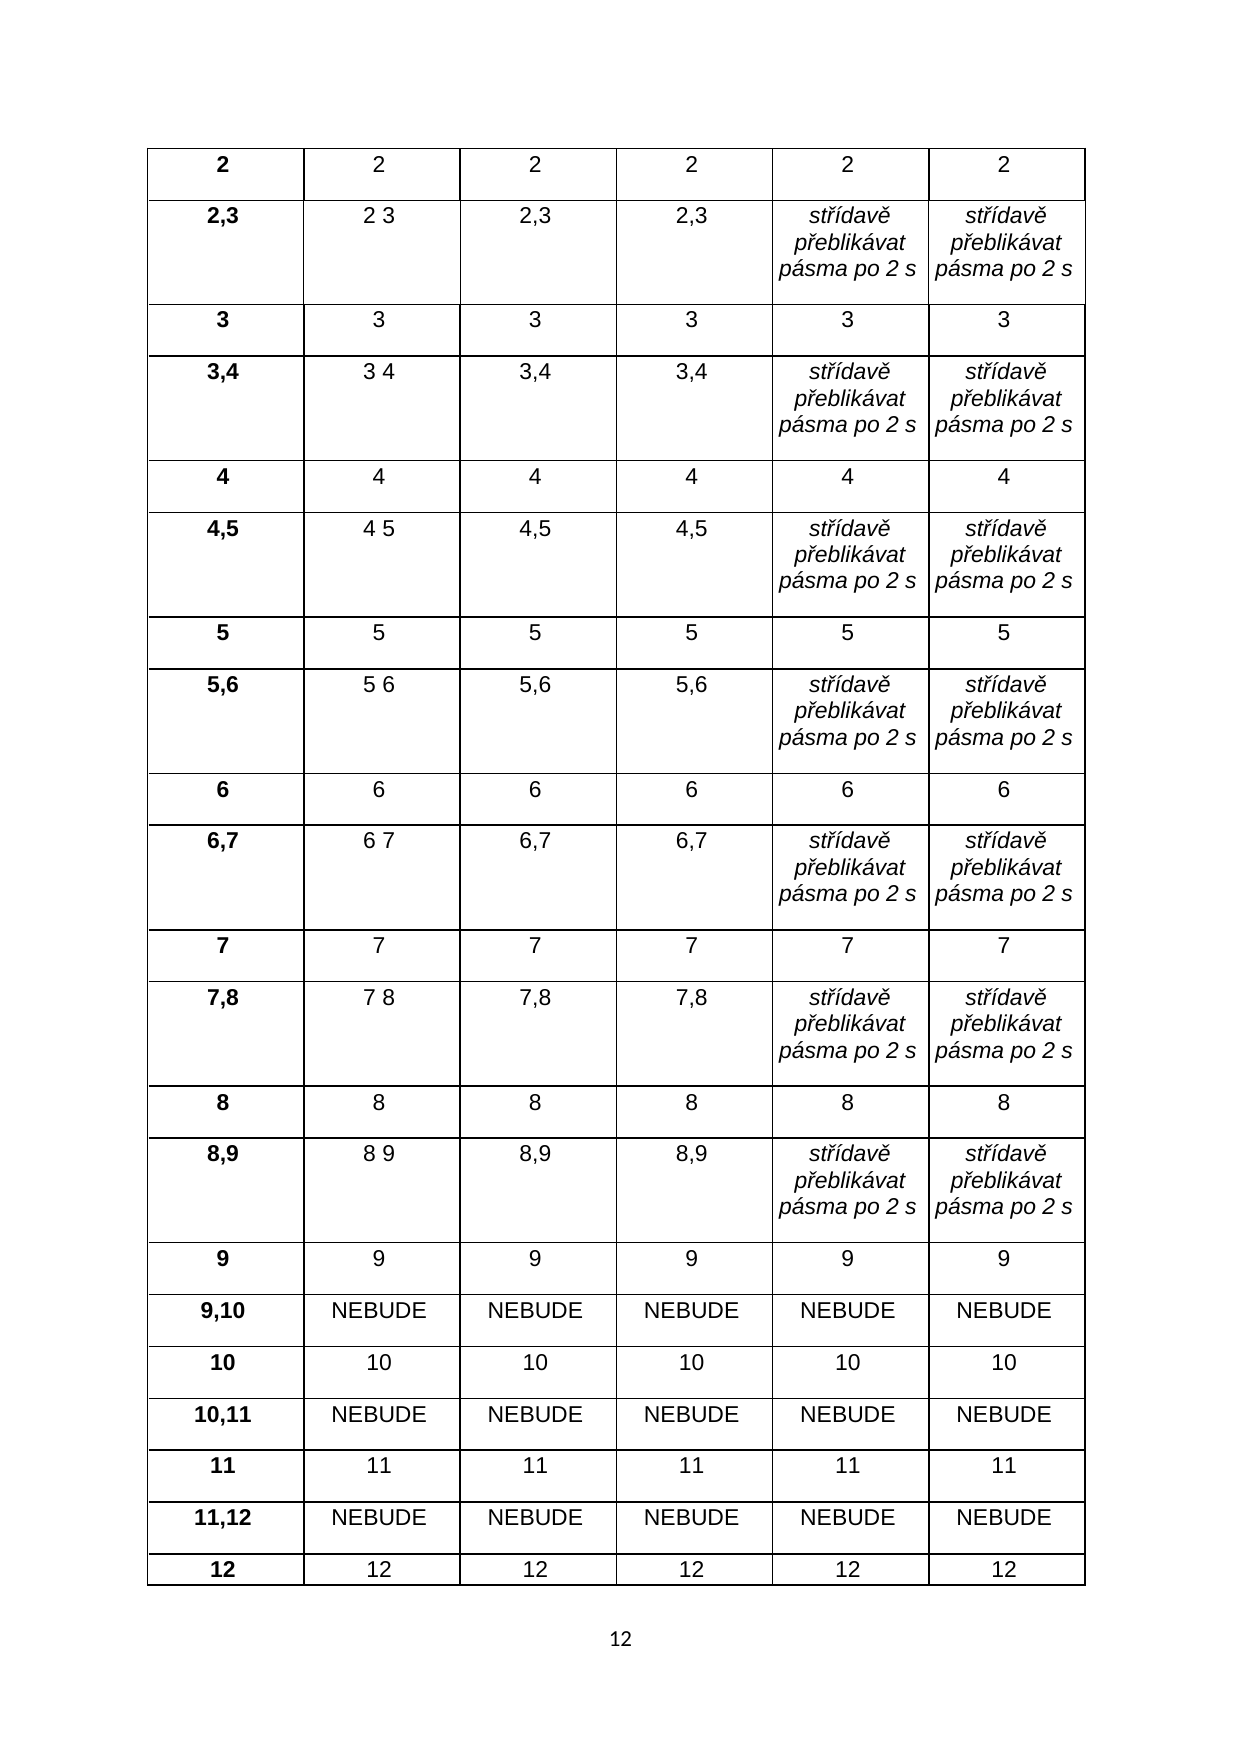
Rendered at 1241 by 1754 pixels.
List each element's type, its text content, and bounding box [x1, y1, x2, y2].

table_cell 7,8 [461, 982, 616, 1085]
table_cell střídavě přeblikávat pásma po 2 s [773, 357, 928, 459]
table_cell 4 [773, 461, 928, 511]
table_cell 9,10 [148, 1295, 303, 1346]
table_cell 6 [461, 774, 616, 824]
table_cell 3,4 [461, 357, 616, 459]
table_cell 11 [930, 1451, 1084, 1501]
table_cell 9 [148, 1243, 303, 1294]
table_cell 3 [461, 305, 616, 355]
table_cell 8,9 [617, 1139, 772, 1242]
table_cell 6 [930, 774, 1084, 824]
table_cell střídavě přeblikávat pásma po 2 s [930, 513, 1084, 616]
table_cell 3 [148, 305, 303, 355]
table_cell 12 [305, 1555, 459, 1584]
table_cell NEBUDE [930, 1295, 1084, 1346]
table_cell 8 [930, 1087, 1084, 1137]
table_cell 7 [461, 931, 616, 981]
table_cell 5 [773, 618, 928, 668]
table_cell NEBUDE [773, 1503, 928, 1553]
table_cell střídavě přeblikávat pásma po 2 s [773, 1139, 928, 1242]
table_cell NEBUDE [617, 1399, 772, 1449]
table_cell 7 8 [305, 982, 459, 1085]
table_cell 9 [305, 1243, 459, 1294]
table_cell 11 [773, 1451, 928, 1501]
table_cell střídavě přeblikávat pásma po 2 s [773, 513, 928, 616]
table_cell 2 [773, 149, 928, 199]
table_cell 6,7 [148, 825, 303, 929]
table_cell střídavě přeblikávat pásma po 2 s [773, 201, 928, 304]
table_cell 6,7 [461, 826, 616, 929]
table_cell 3 [930, 305, 1084, 355]
table_cell 10,11 [148, 1399, 303, 1449]
table_cell 12 [773, 1555, 928, 1584]
table_cell 8 [617, 1087, 772, 1137]
table_cell 5 [461, 618, 616, 668]
table_cell 11,12 [148, 1502, 303, 1553]
table_cell 7 [617, 931, 772, 981]
table_cell 9 [617, 1243, 772, 1294]
table_cell střídavě přeblikávat pásma po 2 s [930, 357, 1084, 459]
table_cell 2 [930, 149, 1084, 199]
table_cell 6 [773, 774, 928, 824]
table_cell 10 [305, 1347, 459, 1397]
table_cell 4,5 [617, 513, 772, 616]
table_cell NEBUDE [773, 1399, 928, 1449]
table_cell 8 [148, 1086, 303, 1137]
table_cell 12 [461, 1555, 616, 1584]
table_cell 10 [773, 1347, 928, 1397]
table_cell 6 7 [305, 826, 459, 929]
table_cell 4 [930, 461, 1084, 511]
table_cell 5 [617, 618, 772, 668]
table_cell 2,3 [617, 201, 772, 304]
table_cell NEBUDE [930, 1503, 1084, 1553]
table_cell 7 [305, 931, 459, 981]
table_cell 4 [461, 461, 616, 511]
table_cell střídavě přeblikávat pásma po 2 s [930, 1139, 1084, 1242]
table_cell NEBUDE [617, 1503, 772, 1553]
table_cell 3 [305, 305, 459, 355]
table_cell 8,9 [148, 1138, 303, 1242]
table_cell 3,4 [148, 356, 303, 459]
table_cell 5 [305, 618, 459, 668]
table_cell 3,4 [617, 357, 772, 459]
table_cell střídavě přeblikávat pásma po 2 s [773, 670, 928, 772]
table_cell 2 [617, 149, 772, 199]
table_cell 5,6 [148, 669, 303, 772]
table_cell 5 [148, 617, 303, 668]
table_cell 11 [305, 1451, 459, 1501]
table_cell NEBUDE [461, 1503, 616, 1553]
table_cell 7,8 [617, 982, 772, 1085]
table_cell 4 [617, 461, 772, 511]
table_cell NEBUDE [773, 1295, 928, 1346]
table_cell střídavě přeblikávat pásma po 2 s [929, 201, 1085, 304]
table_cell střídavě přeblikávat pásma po 2 s [773, 826, 928, 929]
table_cell 10 [930, 1347, 1084, 1397]
table_cell 7,8 [148, 982, 303, 1085]
table_cell 7 [773, 931, 928, 981]
table_cell NEBUDE [305, 1399, 459, 1449]
table_cell 11 [461, 1451, 616, 1501]
table_cell 8 9 [305, 1139, 459, 1242]
table_cell 2 3 [304, 201, 460, 304]
table_cell 4 [148, 461, 303, 511]
table_cell 10 [148, 1347, 303, 1397]
table_cell 4,5 [148, 513, 303, 616]
table_cell 8 [461, 1087, 616, 1137]
table_cell 7 [148, 930, 303, 981]
table_cell 10 [461, 1347, 616, 1397]
table_cell NEBUDE [930, 1399, 1084, 1449]
table_cell 9 [461, 1243, 616, 1294]
table_cell 4 5 [305, 513, 459, 616]
table_cell 3 [617, 305, 772, 355]
table_cell 5 6 [305, 670, 459, 772]
table_cell 12 [617, 1555, 772, 1584]
table_cell 3 4 [305, 357, 459, 459]
table_cell NEBUDE [305, 1295, 459, 1346]
table_cell 2,3 [461, 201, 616, 304]
table_cell 12 [930, 1555, 1084, 1584]
table_cell 4 [305, 461, 459, 511]
table_cell 5 [930, 618, 1084, 668]
table_cell 9 [773, 1243, 928, 1294]
table_cell 8,9 [461, 1139, 616, 1242]
table_cell 5,6 [461, 670, 616, 772]
table_cell 6 [305, 774, 459, 824]
table_cell 11 [148, 1450, 303, 1501]
table_cell NEBUDE [461, 1295, 616, 1346]
table_cell 7 [930, 931, 1084, 981]
table_cell 3 [773, 305, 928, 355]
table_cell 8 [773, 1087, 928, 1137]
table_cell 6 [148, 774, 303, 824]
table_cell 4,5 [461, 513, 616, 616]
table_cell NEBUDE [617, 1295, 772, 1346]
table_cell 2 [461, 149, 616, 199]
table_cell 2 [305, 149, 459, 199]
table_cell 8 [305, 1087, 459, 1137]
table_cell střídavě přeblikávat pásma po 2 s [773, 982, 928, 1085]
table_cell 6,7 [617, 826, 772, 929]
table_cell 12 [148, 1554, 303, 1584]
table_cell 2,3 [148, 201, 303, 304]
table_cell 9 [930, 1243, 1084, 1294]
table_cell 2 [148, 149, 303, 199]
table_cell 11 [617, 1451, 772, 1501]
table_cell NEBUDE [461, 1399, 616, 1449]
table_cell 6 [617, 774, 772, 824]
table_cell střídavě přeblikávat pásma po 2 s [930, 826, 1084, 929]
table_cell střídavě přeblikávat pásma po 2 s [930, 670, 1084, 772]
table_cell NEBUDE [305, 1503, 459, 1553]
table_cell střídavě přeblikávat pásma po 2 s [930, 982, 1084, 1085]
table_cell 5,6 [617, 670, 772, 772]
table_cell 10 [617, 1347, 772, 1397]
